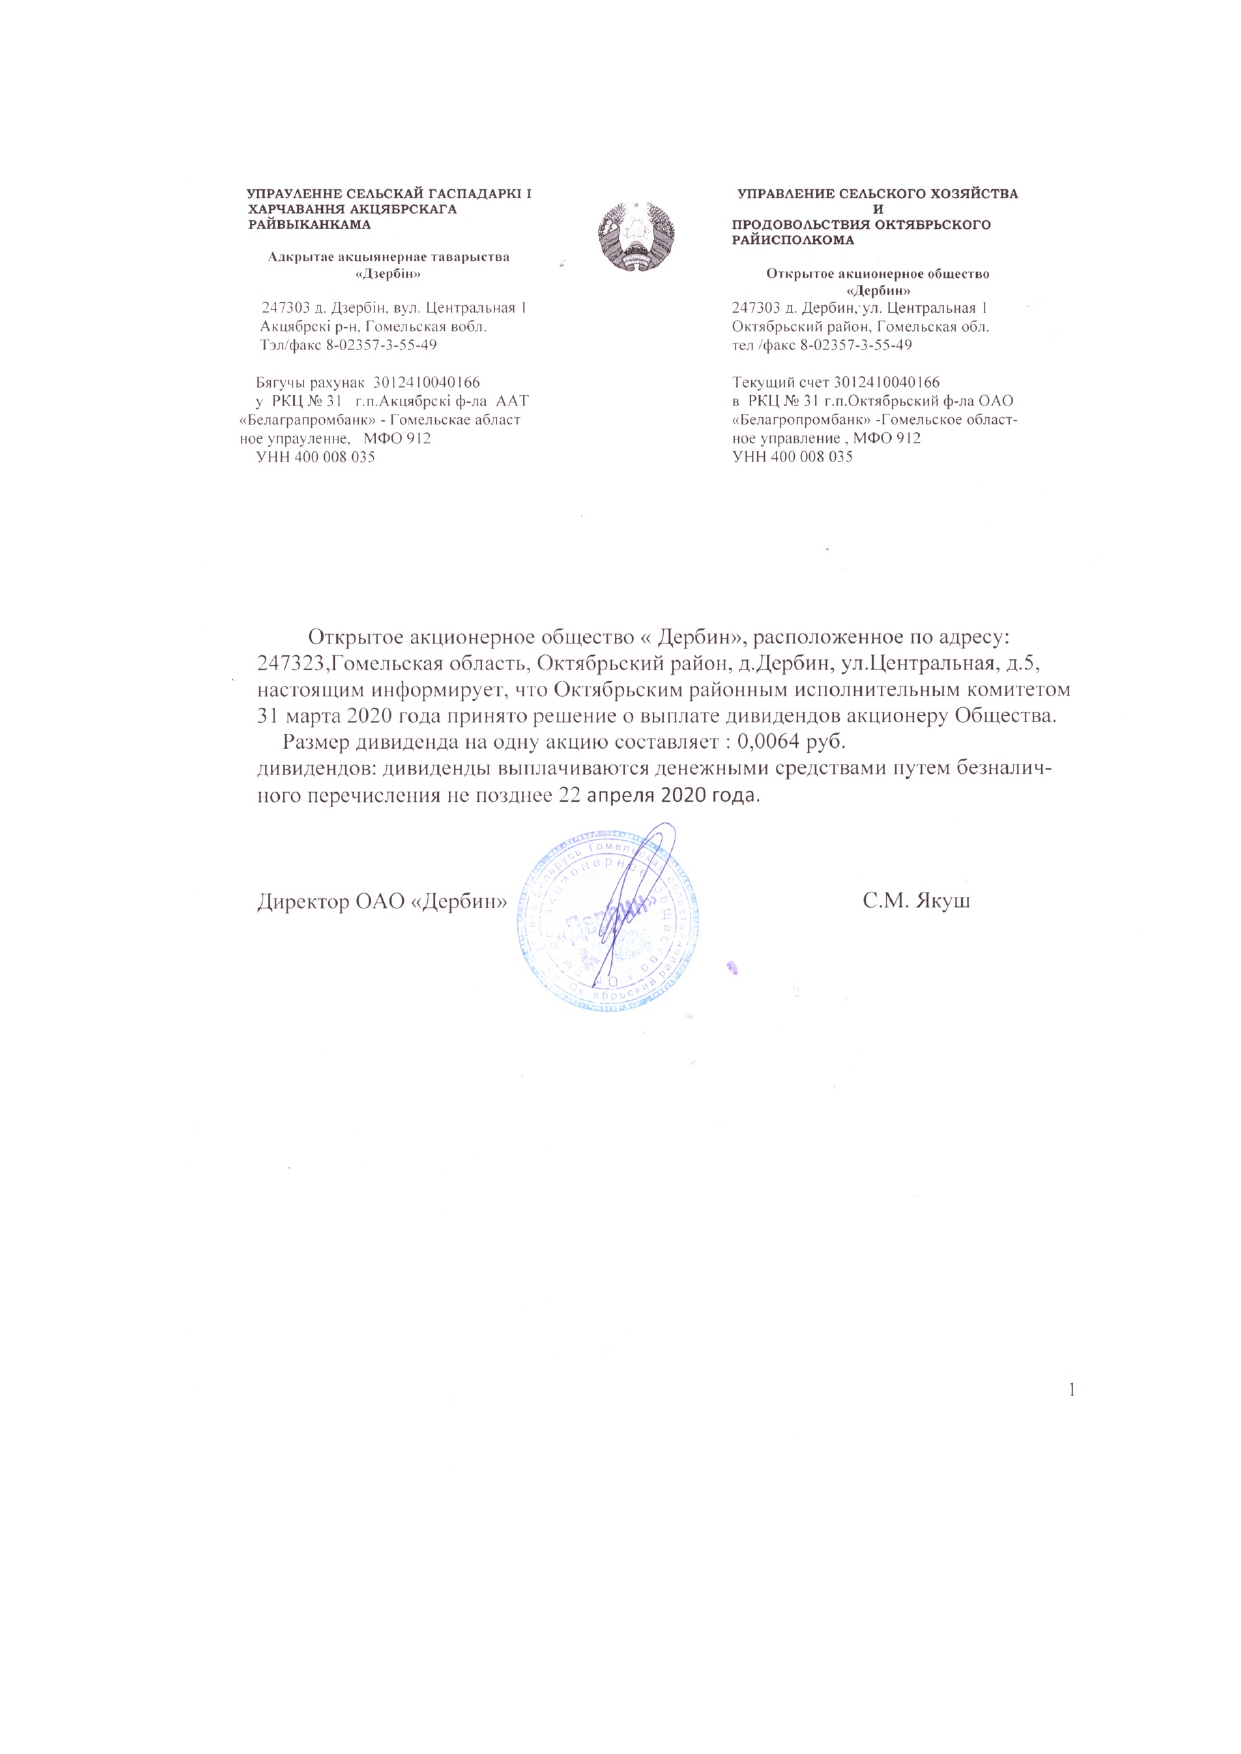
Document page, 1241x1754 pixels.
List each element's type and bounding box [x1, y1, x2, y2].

picture [177, 118, 1152, 1496]
